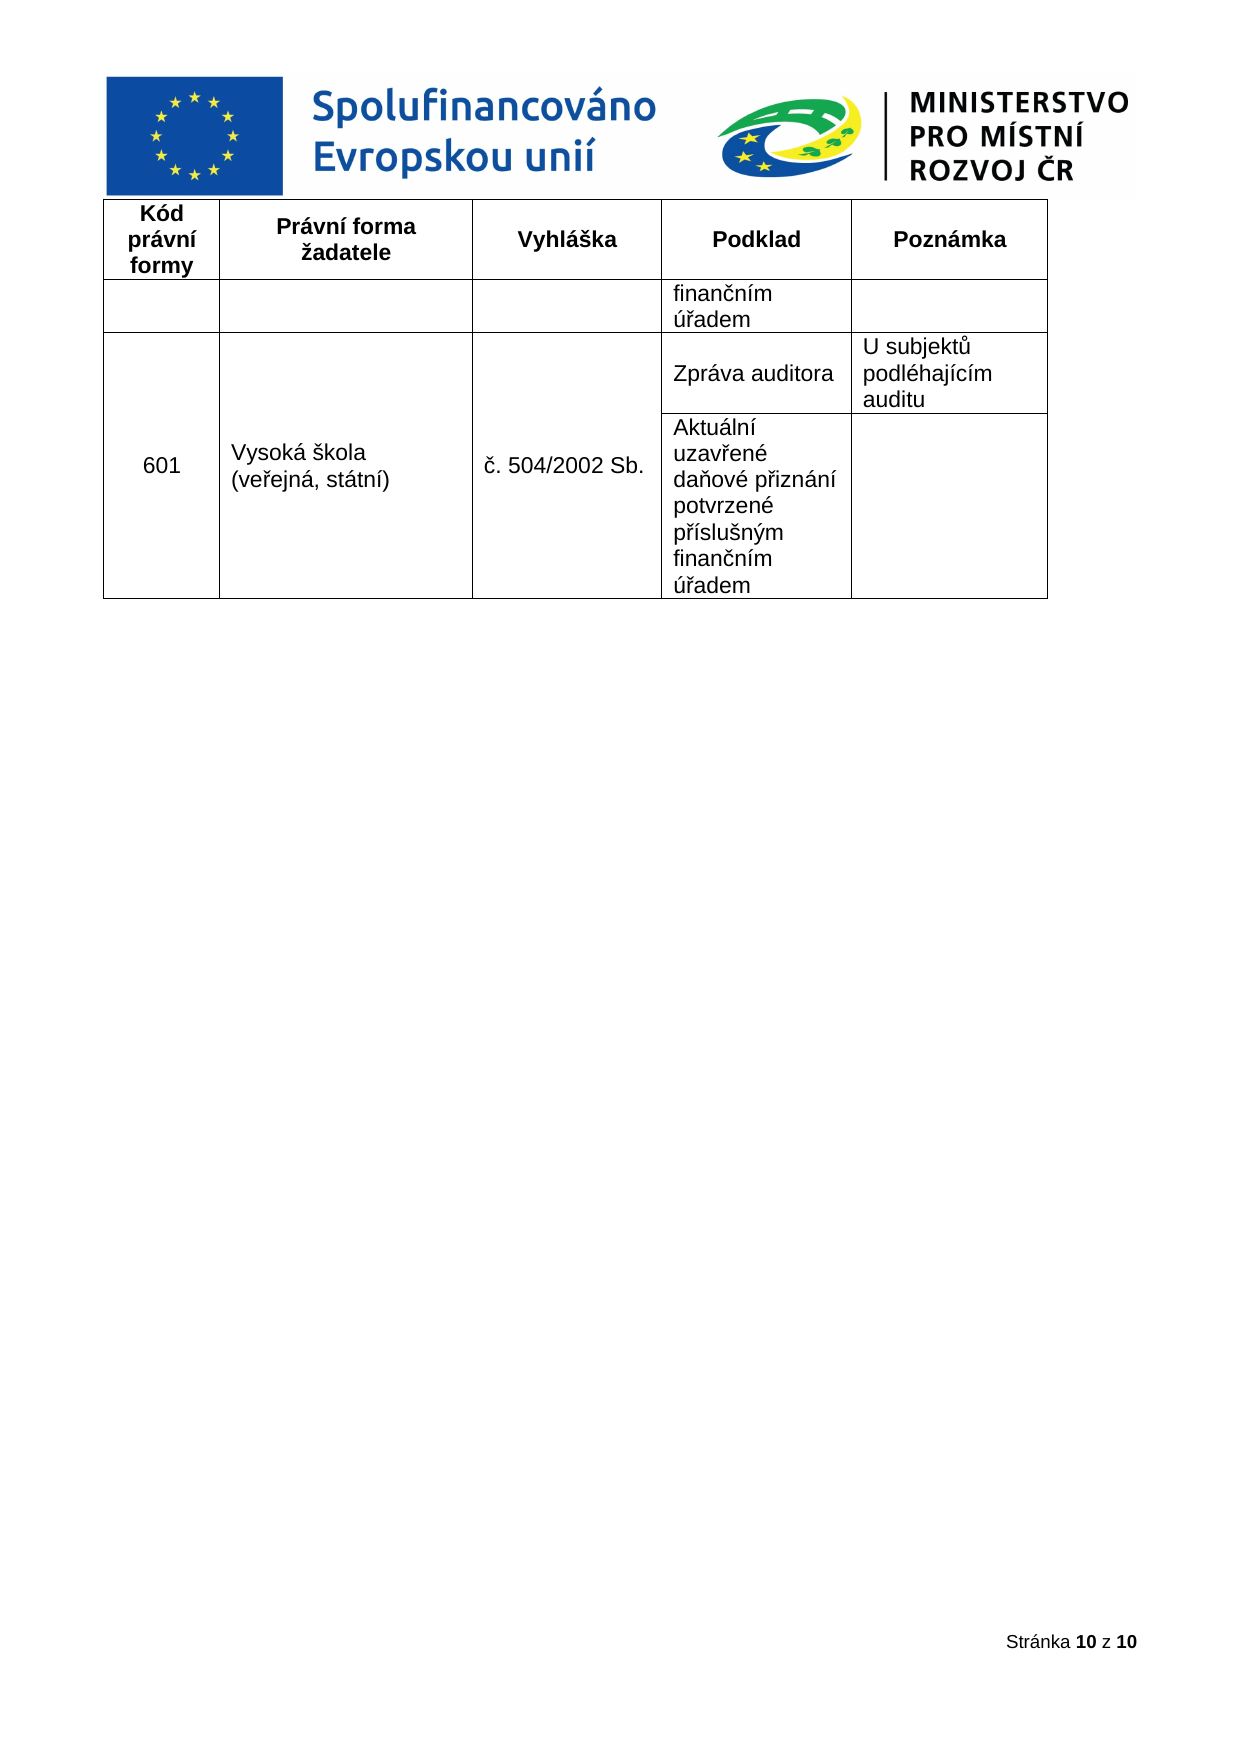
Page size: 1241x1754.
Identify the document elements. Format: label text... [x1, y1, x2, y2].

table_cell [852, 414, 1047, 598]
table_header Vyhláška [473, 200, 661, 278]
table_cell U subjektů podléhajícím auditu [852, 333, 1047, 412]
table_header Právní forma žadatele [220, 200, 472, 278]
table_cell č. 504/2002 Sb. [473, 333, 661, 598]
table_cell 601 [104, 333, 219, 598]
table_header Poznámka [852, 200, 1047, 278]
picture [103, 73, 1137, 199]
table_cell Vysoká škola (veřejná, státní) [220, 333, 472, 598]
table_cell [852, 280, 1047, 332]
table_cell Aktuální uzavřené daňové přiznání potvrzené příslušným finančním úřadem [662, 414, 851, 598]
table_cell Aktuální uzavřené daňové přiznání potvrzené příslušným finančním úřadem [662, 280, 851, 332]
table_header Podklad [662, 200, 851, 278]
table_cell Zpráva auditora [662, 333, 851, 412]
table_header Kód právní formy [104, 200, 219, 278]
